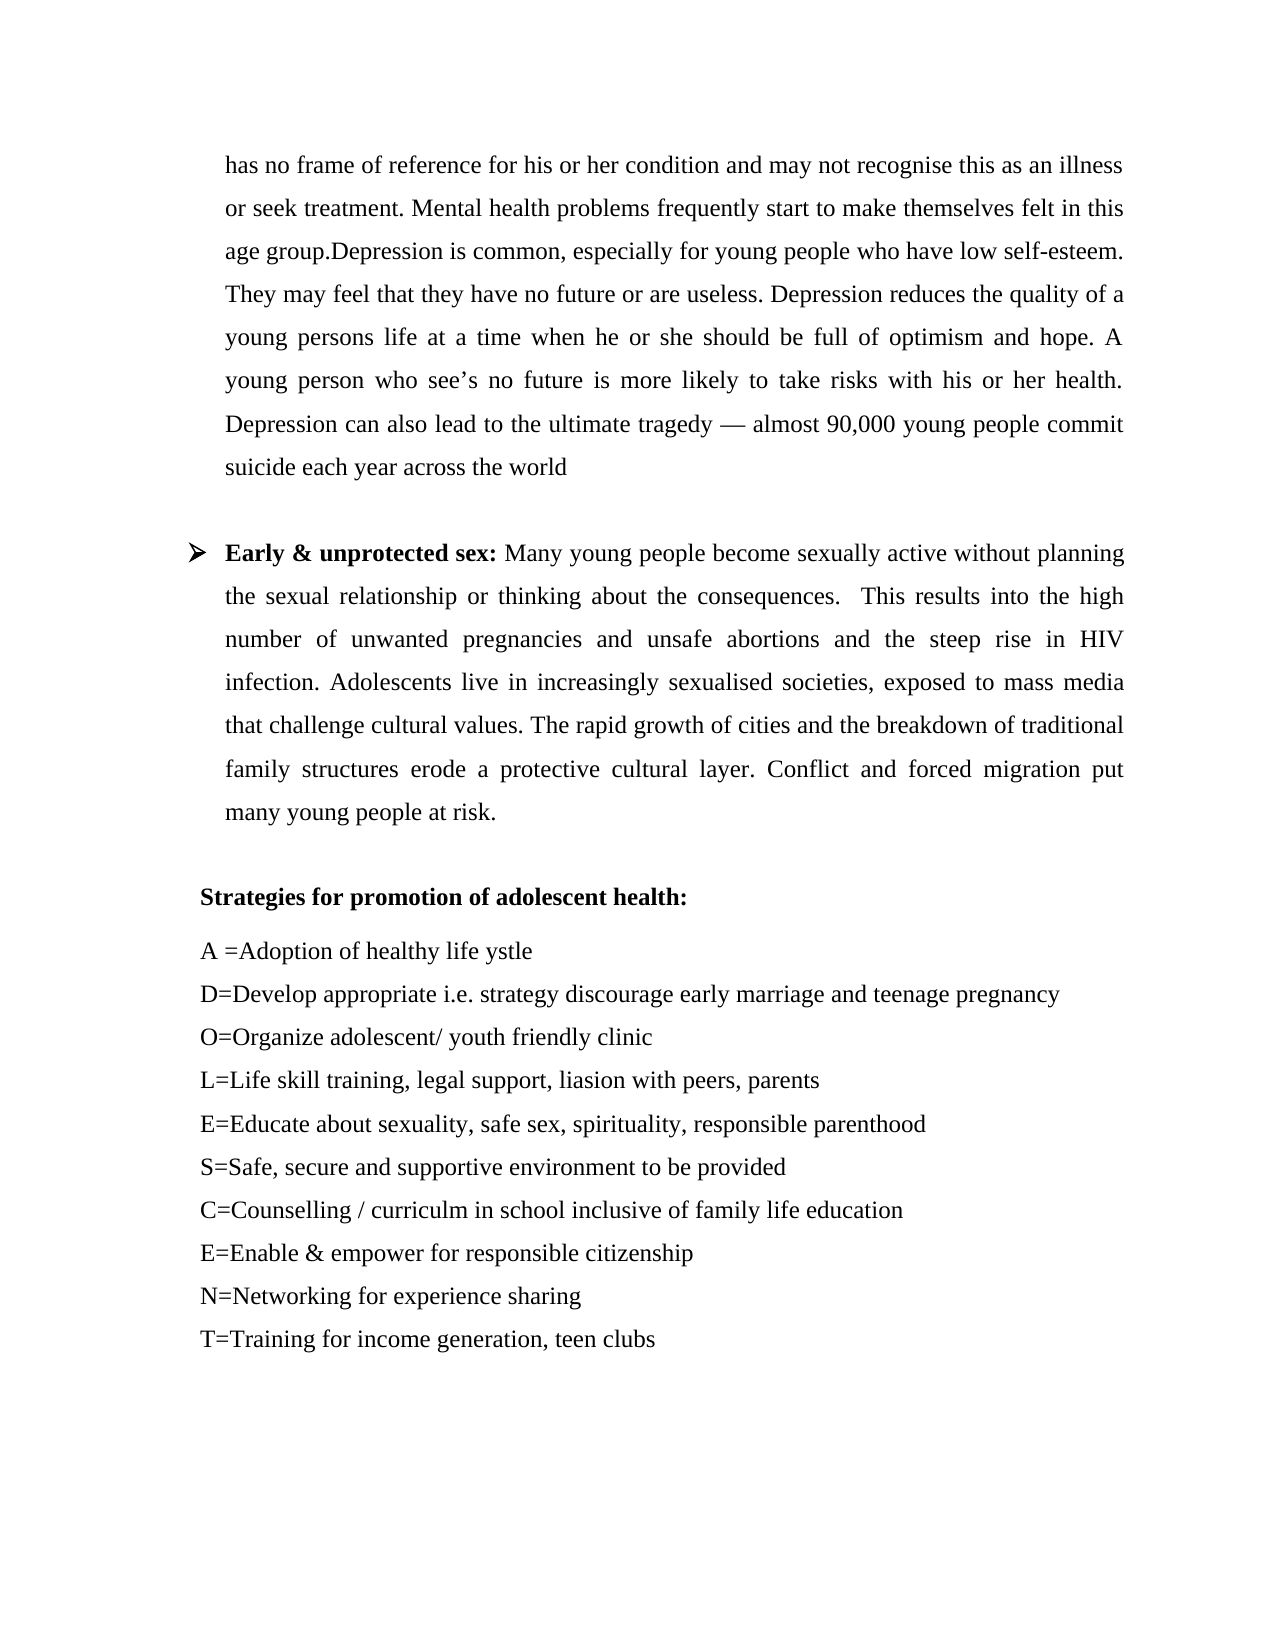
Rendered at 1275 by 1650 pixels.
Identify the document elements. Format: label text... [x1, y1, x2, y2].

text T=Training for income generation, teen clubs [150, 1324, 1125, 1353]
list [187, 150, 1125, 481]
text E=Enable & empower for responsible citizenship [150, 1238, 1125, 1267]
text D=Develop appropriate i.e. strategy discourage early marriage and teenage pregnancy [150, 979, 1125, 1008]
text Strategies for promotion of adolescent health: [150, 882, 1125, 911]
text N=Networking for experience sharing [150, 1281, 1125, 1310]
text A =Adoption of healthy life ystle [150, 936, 1125, 965]
text S=Safe, secure and supportive environment to be provided [150, 1152, 1125, 1181]
text L=Life skill training, legal support, liasion with peers, parents [150, 1066, 1125, 1094]
list Early & unprotected sex: Many young people become sexually active without planning the sexual relationship or thinking about the consequences. This results into the high number of unwanted pregnancies and unsafe abortions and the steep rise in HIV infection. Adolescents live in increasingly sexualised societies, exposed to mass media that challenge cultural values. The rapid growth of cities and the breakdown of traditional family structures erode a protective cultural layer. Conflict and forced migration put many young people at risk. [187, 538, 1125, 826]
text C=Counselling / curriculm in school inclusive of family life education [150, 1195, 1125, 1224]
text O=Organize adolescent/ youth friendly clinic [150, 1022, 1125, 1051]
text E=Educate about sexuality, safe sex, spirituality, responsible parenthood [150, 1109, 1125, 1137]
